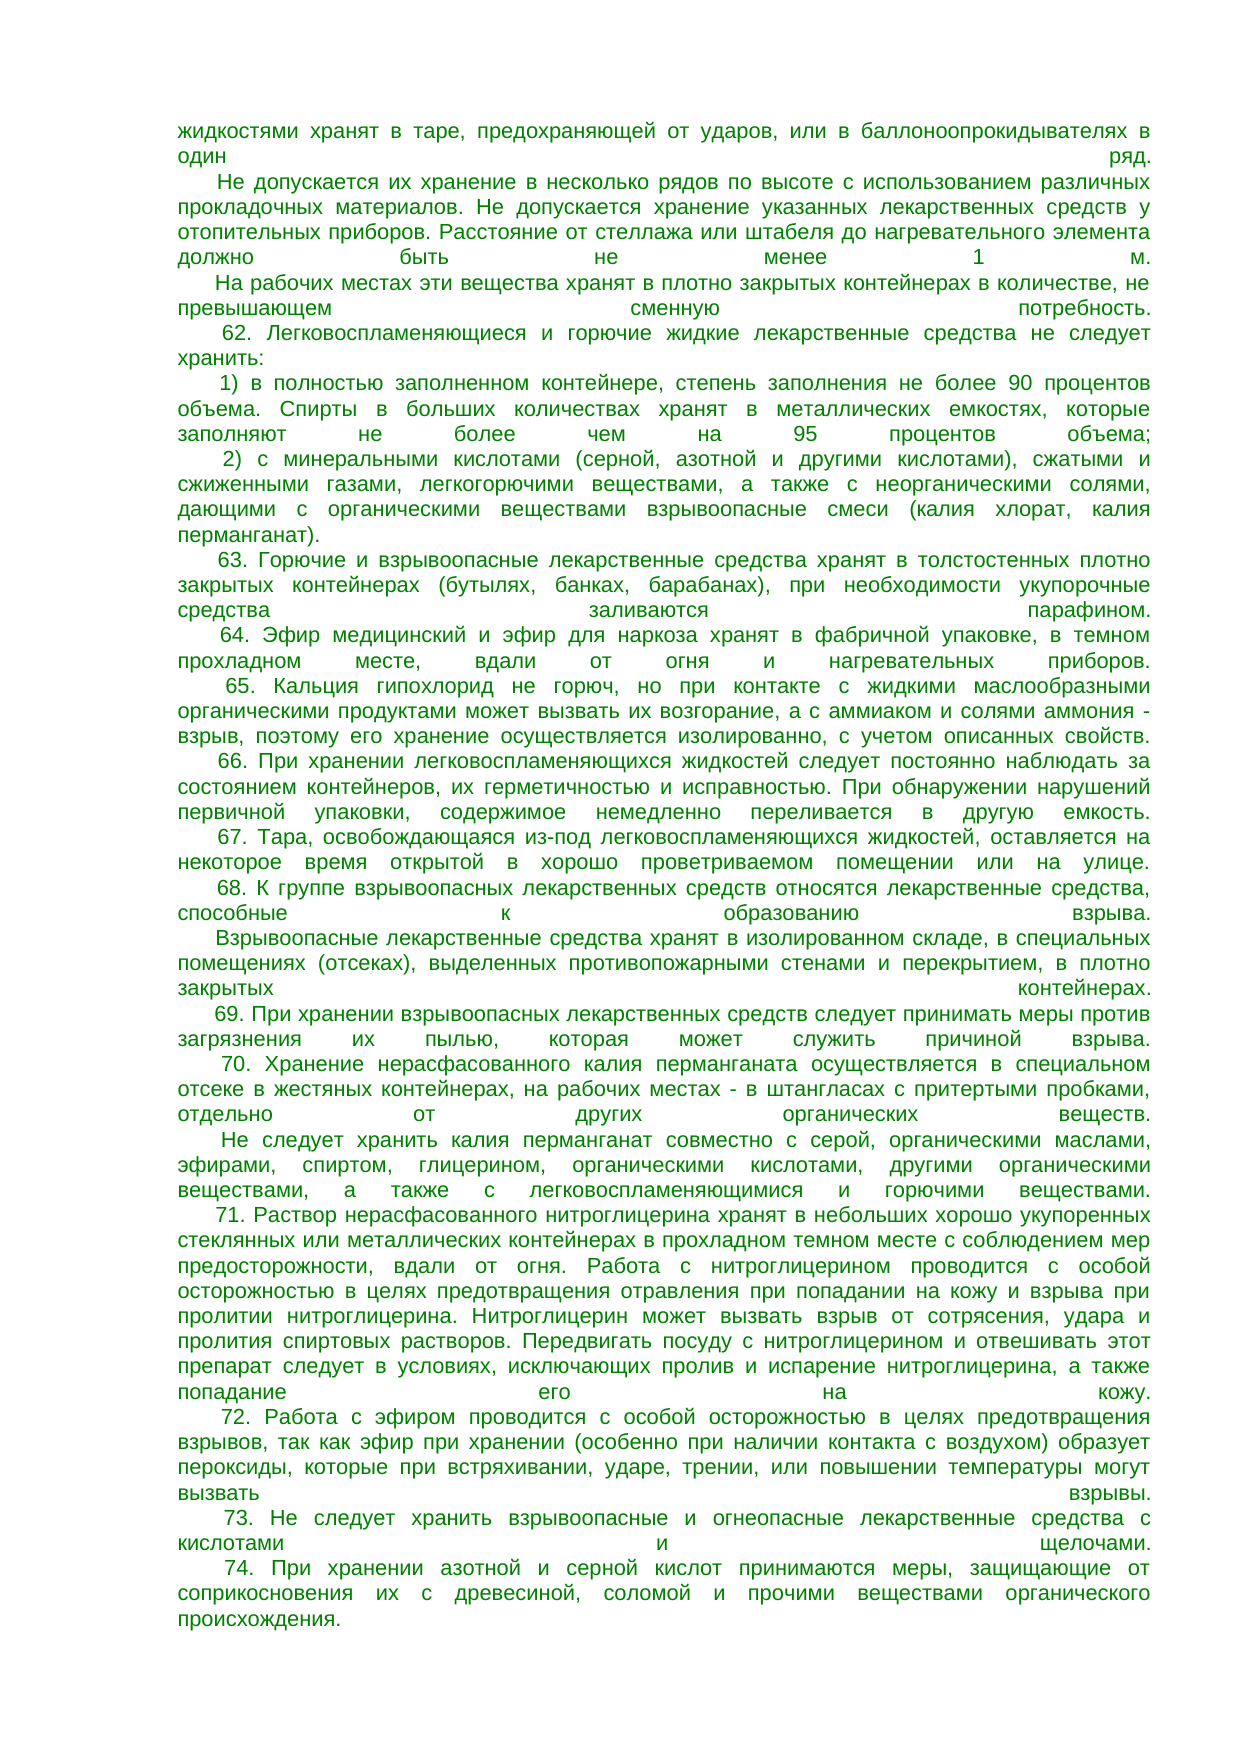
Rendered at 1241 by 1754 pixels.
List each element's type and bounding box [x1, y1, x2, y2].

text [177, 118, 1152, 1631]
